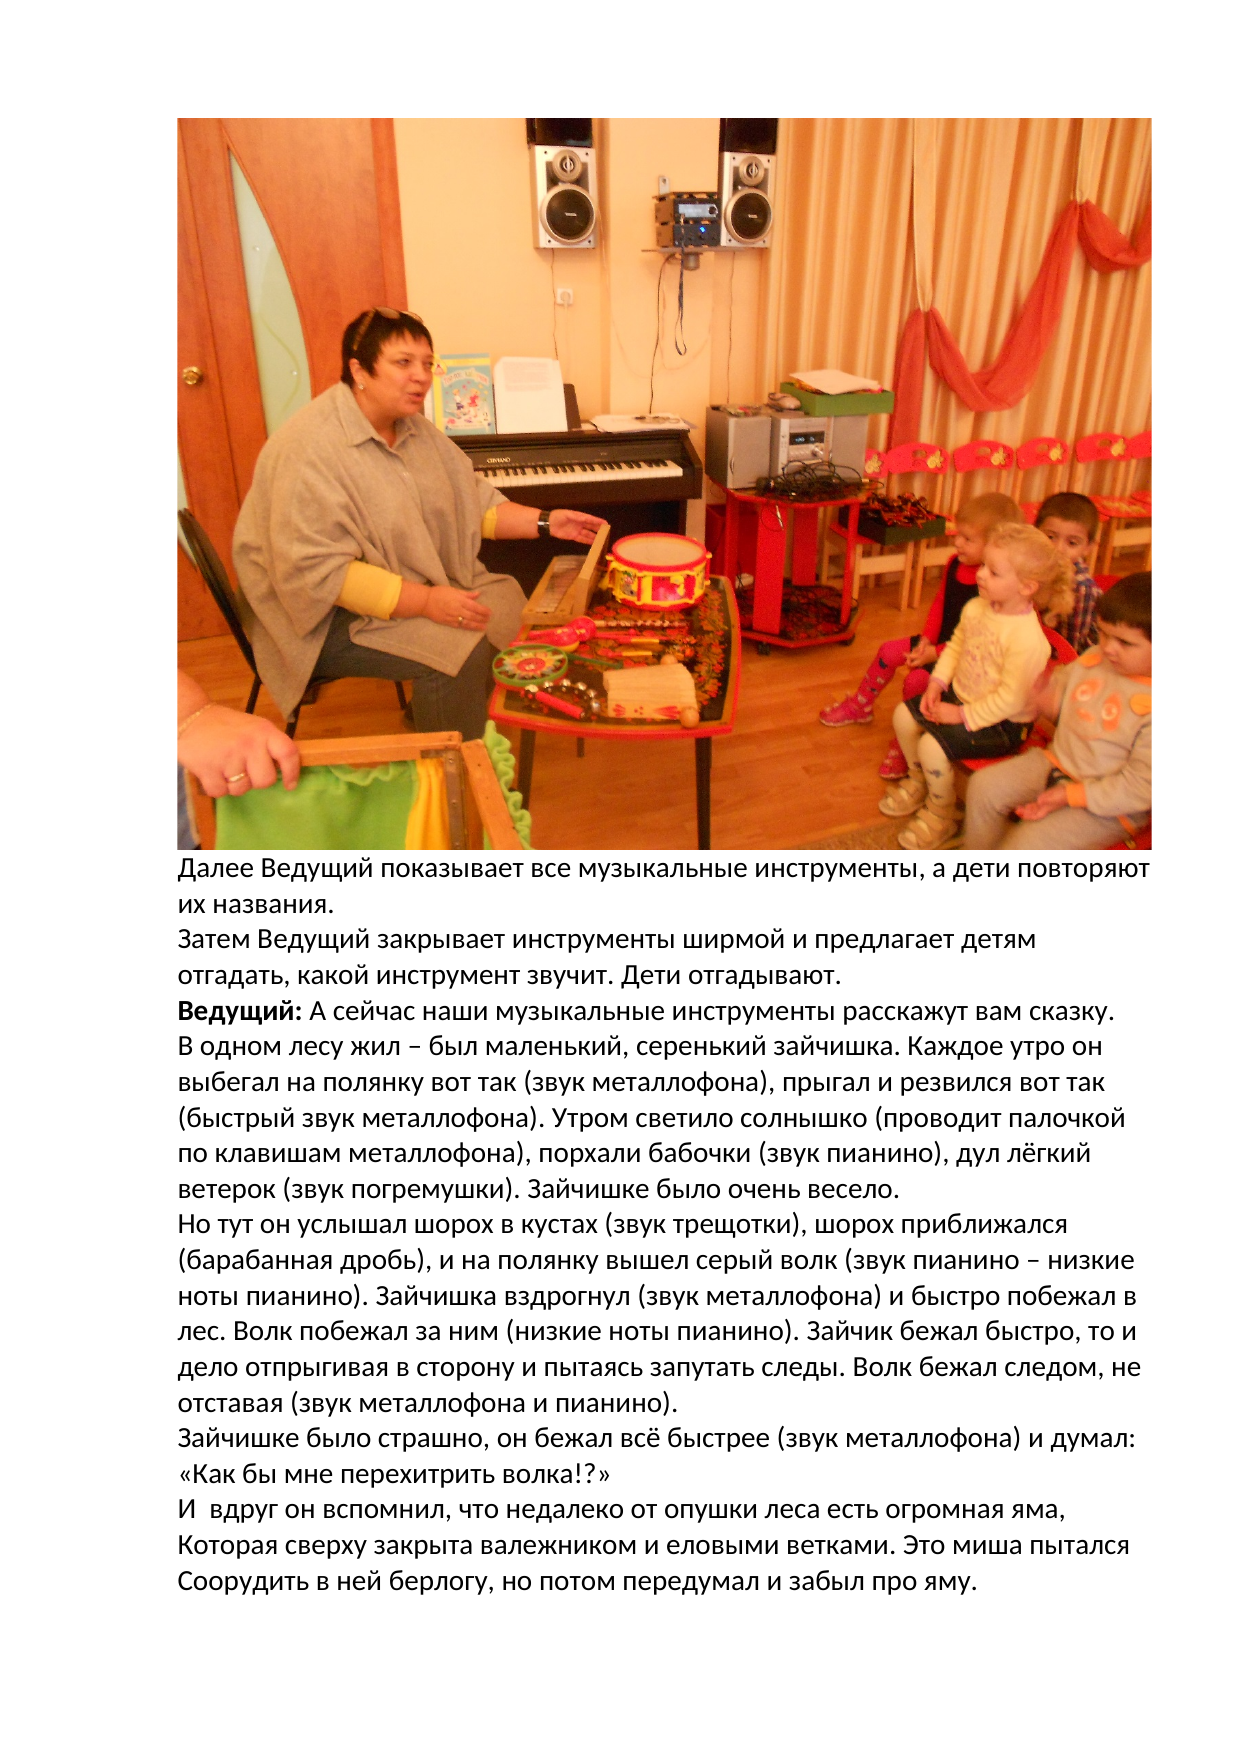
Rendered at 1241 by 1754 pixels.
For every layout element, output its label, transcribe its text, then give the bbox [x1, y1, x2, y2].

text Которая сверху закрыта валежником и еловыми ветками. Это миша пытался [177, 1526, 1152, 1562]
text Соорудить в ней берлогу, но потом передумал и забыл про яму. [177, 1562, 1152, 1597]
text (барабанная дробь), и на полянку вышел серый волк (звук пианино – низкие ноты пианино). Зайчишка вздрогнул (звук металлофона) и быстро побежал в лес. Волк побежал за ним (низкие ноты пианино). Зайчик бежал быстро, то и дело отпрыгивая в сторону и пытаясь запутать следы. Волк бежал следом, не отставая (звук металлофона и пианино). [177, 1241, 1152, 1419]
picture [177, 118, 1152, 850]
text Зайчишке было страшно, он бежал всё быстрее (звук металлофона) и думал: [177, 1419, 1152, 1455]
text Затем Ведущий закрывает инструменты ширмой и предлагает детям отгадать, какой инструмент звучит. Дети отгадывают. [177, 921, 1152, 992]
text «Как бы мне перехитрить волка!?» [177, 1455, 1152, 1491]
text Далее Ведущий показывает все музыкальные инструменты, а дети повторяют их названия. [177, 850, 1152, 921]
text И вдруг он вспомнил, что недалеко от опушки леса есть огромная яма, [177, 1491, 1152, 1526]
text Но тут он услышал шорох в кустах (звук трещотки), шорох приближался [177, 1206, 1152, 1241]
text В одном лесу жил – был маленький, серенький зайчишка. Каждое утро он выбегал на полянку вот так (звук металлофона), прыгал и резвился вот так [177, 1027, 1152, 1099]
text (быстрый звук металлофона). Утром светило солнышко (проводит палочкой по клавишам металлофона), порхали бабочки (звук пианино), дул лёгкий ветерок (звук погремушки). Зайчишке было очень весело. [177, 1099, 1152, 1206]
text Ведущий: А сейчас наши музыкальные инструменты расскажут вам сказку. [177, 992, 1152, 1027]
